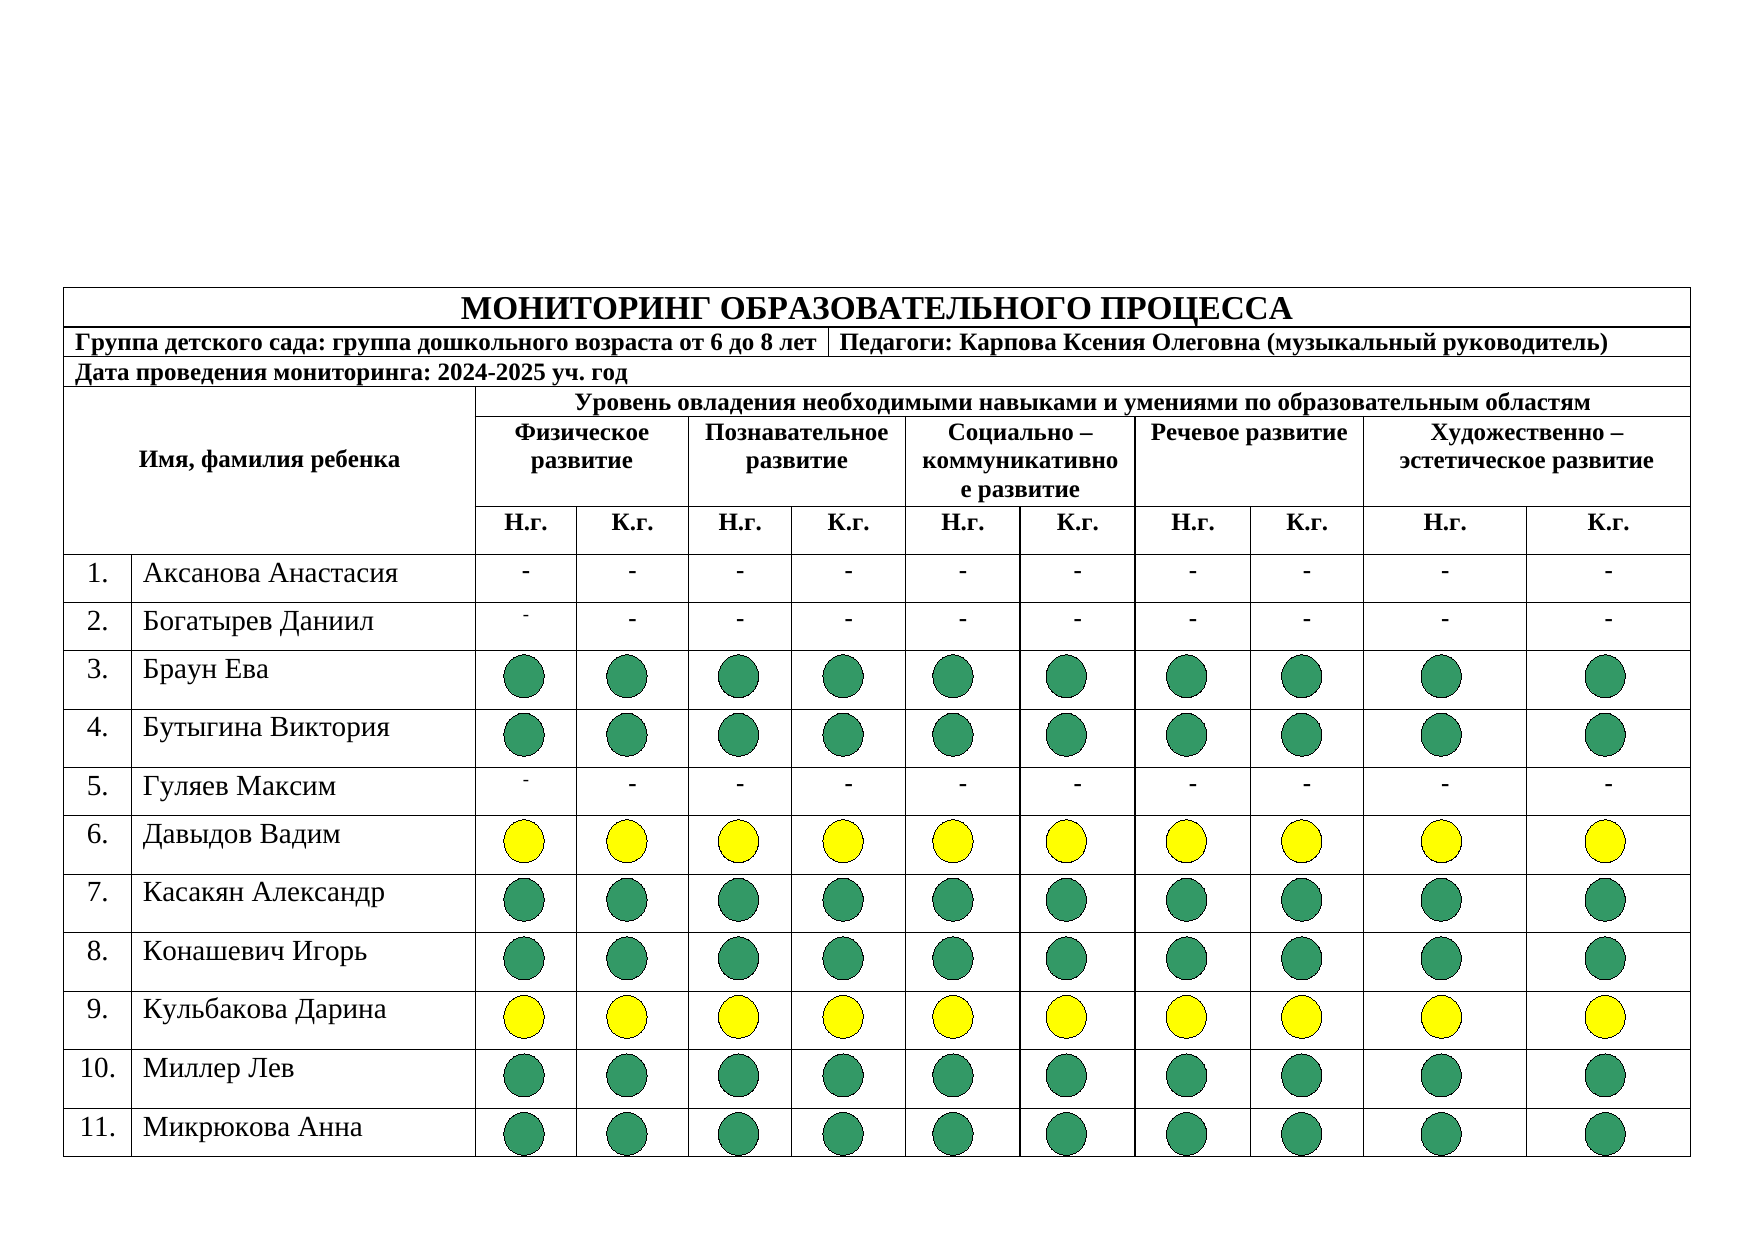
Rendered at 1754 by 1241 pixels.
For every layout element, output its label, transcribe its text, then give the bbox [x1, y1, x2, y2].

table_cell [1021, 875, 1134, 932]
table_cell - [1251, 768, 1363, 815]
table_cell Микрюкова Анна [132, 1109, 475, 1156]
table_cell - [792, 555, 905, 602]
table_cell [792, 992, 905, 1049]
table_cell - [476, 603, 576, 650]
table_cell [1251, 816, 1363, 873]
table_cell 7. [64, 875, 131, 932]
table_cell [906, 875, 1019, 932]
table_cell [1021, 816, 1134, 873]
table_cell [1527, 875, 1690, 932]
table_cell [906, 992, 1019, 1049]
table_cell Социально – коммуникативное развитие [906, 417, 1134, 506]
table_cell Бутыгина Виктория [132, 710, 475, 767]
table_cell 1. [64, 555, 131, 602]
table_cell [1136, 933, 1250, 991]
table_cell Уровень овладения необходимыми навыками и умениями по образовательным областям [476, 387, 1690, 416]
table_cell Н.г. [476, 507, 576, 554]
table_cell - [577, 768, 688, 815]
table_cell [577, 1050, 688, 1108]
table_cell [689, 875, 791, 932]
table_cell - [476, 768, 576, 815]
table_cell Художественно – эстетическое развитие [1364, 417, 1690, 506]
table_cell [792, 1109, 905, 1156]
table_cell [792, 875, 905, 932]
table_cell Касакян Александр [132, 875, 475, 932]
table_cell - [792, 768, 905, 815]
table_cell [577, 992, 688, 1049]
table_cell - [1021, 768, 1134, 815]
table_cell [476, 710, 576, 767]
table_cell [1527, 651, 1690, 708]
table_cell [476, 651, 576, 708]
table_cell [792, 933, 905, 991]
table_cell [1364, 933, 1526, 991]
table_cell [1021, 651, 1134, 708]
table_cell [577, 710, 688, 767]
table_cell 11. [64, 1109, 131, 1156]
table_cell [1021, 1050, 1134, 1108]
table_cell К.г. [577, 507, 688, 554]
table_cell - [906, 555, 1019, 602]
table_cell [1364, 992, 1526, 1049]
table_cell - [577, 555, 688, 602]
table_cell К.г. [1251, 507, 1363, 554]
table_cell [906, 651, 1019, 708]
table_cell [1527, 1109, 1690, 1156]
table_cell [1251, 710, 1363, 767]
table_cell [906, 710, 1019, 767]
table_cell Гуляев Максим [132, 768, 475, 815]
table_cell [689, 651, 791, 708]
table_cell [1021, 1109, 1134, 1156]
table_cell [689, 710, 791, 767]
table_cell [792, 1050, 905, 1108]
table_cell Дата проведения мониторинга: 2024-2025 уч. год [64, 357, 1690, 386]
table_cell 9. [64, 992, 131, 1049]
table_cell Браун Ева [132, 651, 475, 708]
table_cell Н.г. [689, 507, 791, 554]
table_cell [906, 1050, 1019, 1108]
table_cell [689, 1050, 791, 1108]
table_cell [1136, 816, 1250, 873]
table_cell Миллер Лев [132, 1050, 475, 1108]
table_cell [1021, 992, 1134, 1049]
table_cell Н.г. [1364, 507, 1526, 554]
table_cell - [577, 603, 688, 650]
table_cell [1021, 710, 1134, 767]
table_cell [476, 816, 576, 873]
table_cell - [689, 555, 791, 602]
table_cell [1251, 992, 1363, 1049]
table_cell - [1364, 555, 1526, 602]
table_cell [577, 933, 688, 991]
table_cell [1136, 651, 1250, 708]
table_cell - [1136, 555, 1250, 602]
table_cell - [1527, 768, 1690, 815]
table_cell [1527, 816, 1690, 873]
table_cell [1364, 651, 1526, 708]
table_cell [1251, 875, 1363, 932]
table_cell - [1136, 768, 1250, 815]
table_cell [792, 651, 905, 708]
table_cell [689, 816, 791, 873]
table_cell Физическое развитие [476, 417, 688, 506]
table_cell - [906, 768, 1019, 815]
table_cell [476, 1109, 576, 1156]
table_cell - [1527, 555, 1690, 602]
table_cell [1136, 710, 1250, 767]
table_cell [1364, 816, 1526, 873]
table_cell [577, 1109, 688, 1156]
table_cell Богатырев Даниил [132, 603, 475, 650]
table_cell 10. [64, 1050, 131, 1108]
table_cell 2. [64, 603, 131, 650]
table_cell [476, 1050, 576, 1108]
table_cell [1364, 1109, 1526, 1156]
table_cell [1021, 933, 1134, 991]
table_cell Аксанова Анастасия [132, 555, 475, 602]
table_cell [476, 992, 576, 1049]
table_cell Н.г. [1136, 507, 1250, 554]
table_cell - [906, 603, 1019, 650]
table_cell [1251, 1050, 1363, 1108]
table_cell [689, 933, 791, 991]
table_cell 8. [64, 933, 131, 991]
table_cell Конашевич Игорь [132, 933, 475, 991]
table_cell [1364, 710, 1526, 767]
table_cell [577, 651, 688, 708]
table_cell [1251, 1109, 1363, 1156]
table_cell [1527, 710, 1690, 767]
table_cell [1251, 933, 1363, 991]
table_header МОНИТОРИНГ ОБРАЗОВАТЕЛЬНОГО ПРОЦЕССА [64, 288, 1690, 326]
table_cell Педагоги: Карпова Ксения Олеговна (музыкальный руководитель) [829, 328, 1690, 356]
table_cell - [1251, 603, 1363, 650]
table_cell - [476, 555, 576, 602]
table_cell - [1251, 555, 1363, 602]
table_cell [1136, 1050, 1250, 1108]
table_cell Познавательное развитие [689, 417, 905, 506]
table_cell [1527, 1050, 1690, 1108]
table_cell [1136, 1109, 1250, 1156]
table_cell - [1021, 555, 1134, 602]
table_cell Н.г. [906, 507, 1019, 554]
table_cell К.г. [1021, 507, 1134, 554]
table_cell [1136, 875, 1250, 932]
table_cell - [1364, 603, 1526, 650]
table_cell К.г. [1527, 507, 1690, 554]
table_cell [1364, 1050, 1526, 1108]
table_cell - [792, 603, 905, 650]
table_cell 4. [64, 710, 131, 767]
table_cell 5. [64, 768, 131, 815]
table_cell [1527, 992, 1690, 1049]
table_cell [906, 933, 1019, 991]
table_cell 3. [64, 651, 131, 708]
table_cell [792, 816, 905, 873]
table_cell [1364, 875, 1526, 932]
table_cell [577, 875, 688, 932]
table_cell - [689, 603, 791, 650]
table_cell К.г. [792, 507, 905, 554]
table_cell Группа детского сада: группа дошкольного возраста от 6 до 8 лет [64, 328, 828, 356]
table_cell - [1527, 603, 1690, 650]
table_cell Речевое развитие [1136, 417, 1363, 506]
table_cell [792, 710, 905, 767]
table_cell Имя, фамилия ребенка [64, 387, 475, 554]
table_cell [577, 816, 688, 873]
table_cell [906, 816, 1019, 873]
table_cell - [1021, 603, 1134, 650]
table_cell - [689, 768, 791, 815]
table_cell Давыдов Вадим [132, 816, 475, 873]
table_cell - [1136, 603, 1250, 650]
table_cell Кульбакова Дарина [132, 992, 475, 1049]
table_cell [476, 933, 576, 991]
table_cell [1251, 651, 1363, 708]
table_cell [906, 1109, 1019, 1156]
table_cell [689, 1109, 791, 1156]
table_cell [476, 875, 576, 932]
table_cell [1136, 992, 1250, 1049]
table_cell - [1364, 768, 1526, 815]
table_cell [689, 992, 791, 1049]
table_cell 6. [64, 816, 131, 873]
table_cell [1527, 933, 1690, 991]
